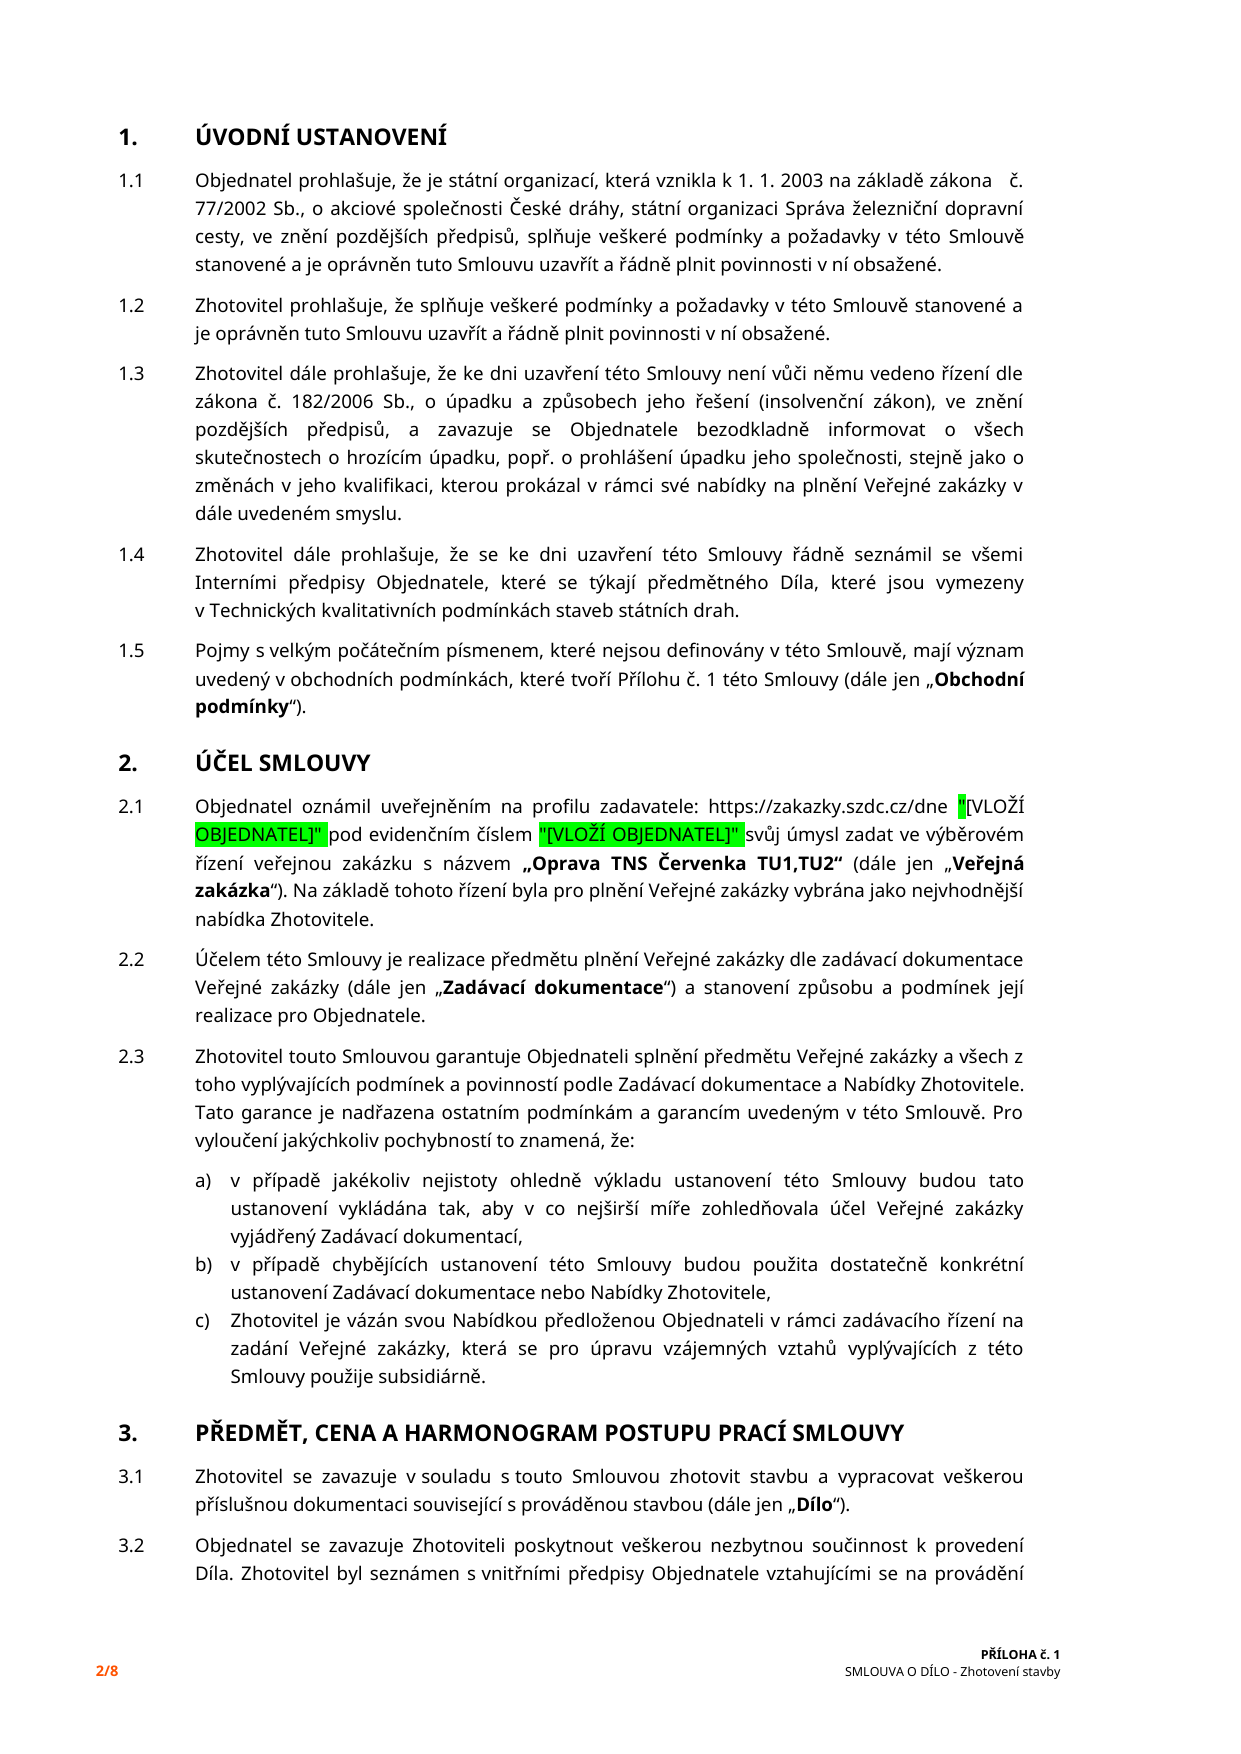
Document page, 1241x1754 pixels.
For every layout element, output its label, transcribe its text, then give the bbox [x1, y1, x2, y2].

text PŘEDMĚT, CENA A HARMONOGRAM POSTUPU PRACÍ SMLOUVY [118, 1417, 1024, 1448]
text Objednatel oznámil uveřejněním na profilu zadavatele: https://zakazky.szdc.cz/dne pod evidenčním číslem svůj úmysl zadat ve výběrovém řízení veřejnou zakázku s názvem „Oprava TNS Červenka TU1,TU2“ (dále jen „Veřejná zakázka“). Na základě tohoto řízení byla pro plnění Veřejné zakázky vybrána jako nejvhodnější nabídka Zhotovitele. [118, 794, 1024, 931]
text Pojmy s velkým počátečním písmenem, které nejsou definovány v této Smlouvě, mají význam uvedený v obchodních podmínkách, které tvoří Přílohu č. 1 této Smlouvy (dále jen „Obchodní podmínky“). [118, 638, 1024, 719]
text v případě jakékoliv nejistoty ohledně výkladu ustanovení této Smlouvy budou tato ustanovení vykládána tak, aby v co nejširší míře zohledňovala účel Veřejné zakázky vyjádřený Zadávací dokumentací, [195, 1167, 1024, 1249]
text Zhotovitel se zavazuje v souladu s touto Smlouvou zhotovit stavbu a vypracovat veškerou příslušnou dokumentaci související s prováděnou stavbou (dále jen „Dílo“). [118, 1463, 1024, 1517]
text Objednatel prohlašuje, že je státní organizací, která vznikla k 1. 1. 2003 na základě zákona č. 77/2002 Sb., o akciové společnosti České dráhy, státní organizaci Správa železniční dopravní cesty, ve znění pozdějších předpisů, splňuje veškeré podmínky a požadavky v této Smlouvě stanovené a je oprávněn tuto Smlouvu uzavřít a řádně plnit povinnosti v ní obsažené. [118, 167, 1024, 277]
text Zhotovitel touto Smlouvou garantuje Objednateli splnění předmětu Veřejné zakázky a všech z toho vyplývajících podmínek a povinností podle Zadávací dokumentace a Nabídky Zhotovitele. Tato garance je nadřazena ostatním podmínkám a garancím uvedeným v této Smlouvě. Pro vyloučení jakýchkoliv pochybností to znamená, že: [118, 1043, 1024, 1152]
text Zhotovitel dále prohlašuje, že se ke dni uzavření této Smlouvy řádně seznámil se všemi Interními předpisy Objednatele, které se týkají předmětného Díla, které jsou vymezeny v Technických kvalitativních podmínkách staveb státních drah. [118, 541, 1024, 623]
text Zhotovitel dále prohlašuje, že ke dni uzavření této Smlouvy není vůči němu vedeno řízení dle zákona č. 182/2006 Sb., o úpadku a způsobech jeho řešení (insolvenční zákon), ve znění pozdějších předpisů, a zavazuje se Objednatele bezodkladně informovat o všech skutečnostech o hrozícím úpadku, popř. o prohlášení úpadku jeho společnosti, stejně jako o změnách v jeho kvalifikaci, kterou prokázal v rámci své nabídky na plnění Veřejné zakázky v dále uvedeném smyslu. [118, 361, 1024, 526]
text Účelem této Smlouvy je realizace předmětu plnění Veřejné zakázky dle zadávací dokumentace Veřejné zakázky (dále jen „Zadávací dokumentace“) a stanovení způsobu a podmínek její realizace pro Objednatele. [118, 946, 1024, 1028]
text ÚVODNÍ USTANOVENÍ [118, 121, 1024, 152]
text Zhotovitel prohlašuje, že splňuje veškeré podmínky a požadavky v této Smlouvě stanovené a je oprávněn tuto Smlouvu uzavřít a řádně plnit povinnosti v ní obsažené. [118, 292, 1024, 346]
text v případě chybějících ustanovení této Smlouvy budou použita dostatečně konkrétní ustanovení Zadávací dokumentace nebo Nabídky Zhotovitele, [195, 1252, 1024, 1305]
text Zhotovitel je vázán svou Nabídkou předloženou Objednateli v rámci zadávacího řízení na zadání Veřejné zakázky, která se pro úpravu vzájemných vztahů vyplývajících z této Smlouvy použije subsidiárně. [195, 1308, 1024, 1389]
text ÚČEL SMLOUVY [118, 747, 1024, 778]
